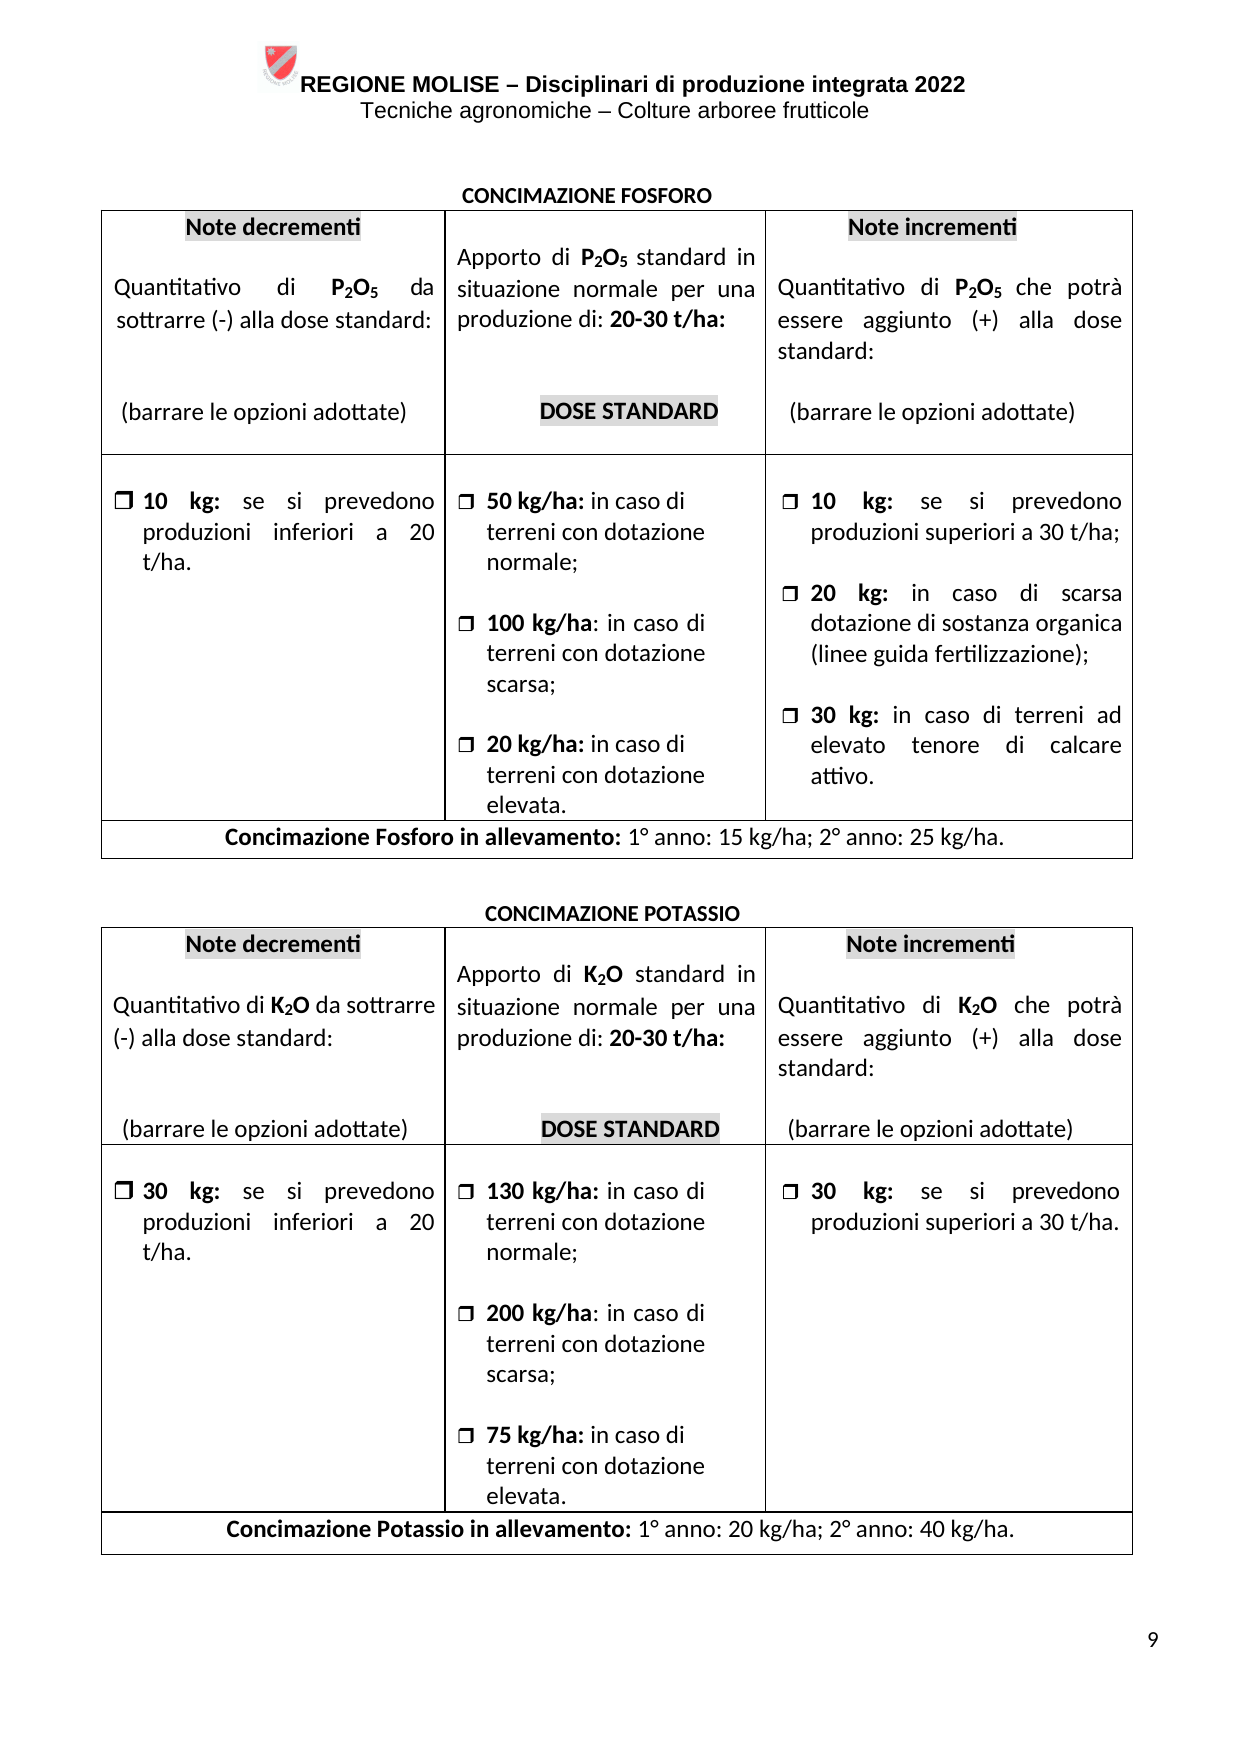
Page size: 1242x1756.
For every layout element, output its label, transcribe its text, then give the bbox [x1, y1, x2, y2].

table_header Note incrementi Quantitativo di P2O5 che potrà essere aggiunto (+) alla dose standard: (barrare le opzioni adottate) [766, 211, 1132, 454]
table_cell Concimazione Potassio in allevamento: 1° anno: 20 kg/ha; 2° anno: 40 kg/ha. [102, 1513, 1132, 1554]
text CONCIMAZIONE FOSFORO [176, 181, 997, 209]
table_header Apporto di K2O standard in situazione normale per una produzione di: 20-30 t/ha: DOSE STANDARD [446, 928, 765, 1144]
table_cell Concimazione Fosforo in allevamento: 1° anno: 15 kg/ha; 2° anno: 25 kg/ha. [102, 821, 1132, 858]
table_header Note decrementi Quantitativo di P2O5 da sottrarre (-) alla dose standard: (barrare le opzioni adottate) [102, 211, 444, 454]
table_cell 30 kg: se si prevedono produzioni inferiori a 20 t/ha. [102, 1145, 444, 1511]
table_cell 10 kg: se si prevedono produzioni inferiori a 20 t/ha. [102, 455, 444, 820]
table_cell 130 kg/ha: in caso di terreni con dotazione normale; 200 kg/ha: in caso di terreni con dotazione scarsa; 75 kg/ha: in caso di terreni con dotazione elevata. [446, 1145, 765, 1511]
table_header Note decrementi Quantitativo di K2O da sottrarre (-) alla dose standard: (barrare le opzioni adottate) [102, 928, 444, 1144]
table_header Apporto di P2O5 standard in situazione normale per una produzione di: 20-30 t/ha: DOSE STANDARD [446, 211, 765, 454]
table_cell 50 kg/ha: in caso di terreni con dotazione normale; 100 kg/ha: in caso di terreni con dotazione scarsa; 20 kg/ha: in caso di terreni con dotazione elevata. [446, 455, 765, 820]
table_header Note incrementi Quantitativo di K2O che potrà essere aggiunto (+) alla dose standard: (barrare le opzioni adottate) [766, 928, 1132, 1144]
table_cell 10 kg: se si prevedono produzioni superiori a 30 t/ha; 20 kg: in caso di scarsa dotazione di sostanza organica (linee guida fertilizzazione); 30 kg: in caso di terreni ad elevato tenore di calcare attivo. [766, 455, 1132, 820]
table_cell 30 kg: se si prevedono produzioni superiori a 30 t/ha. [766, 1145, 1132, 1511]
text CONCIMAZIONE POTASSIO [227, 899, 997, 927]
